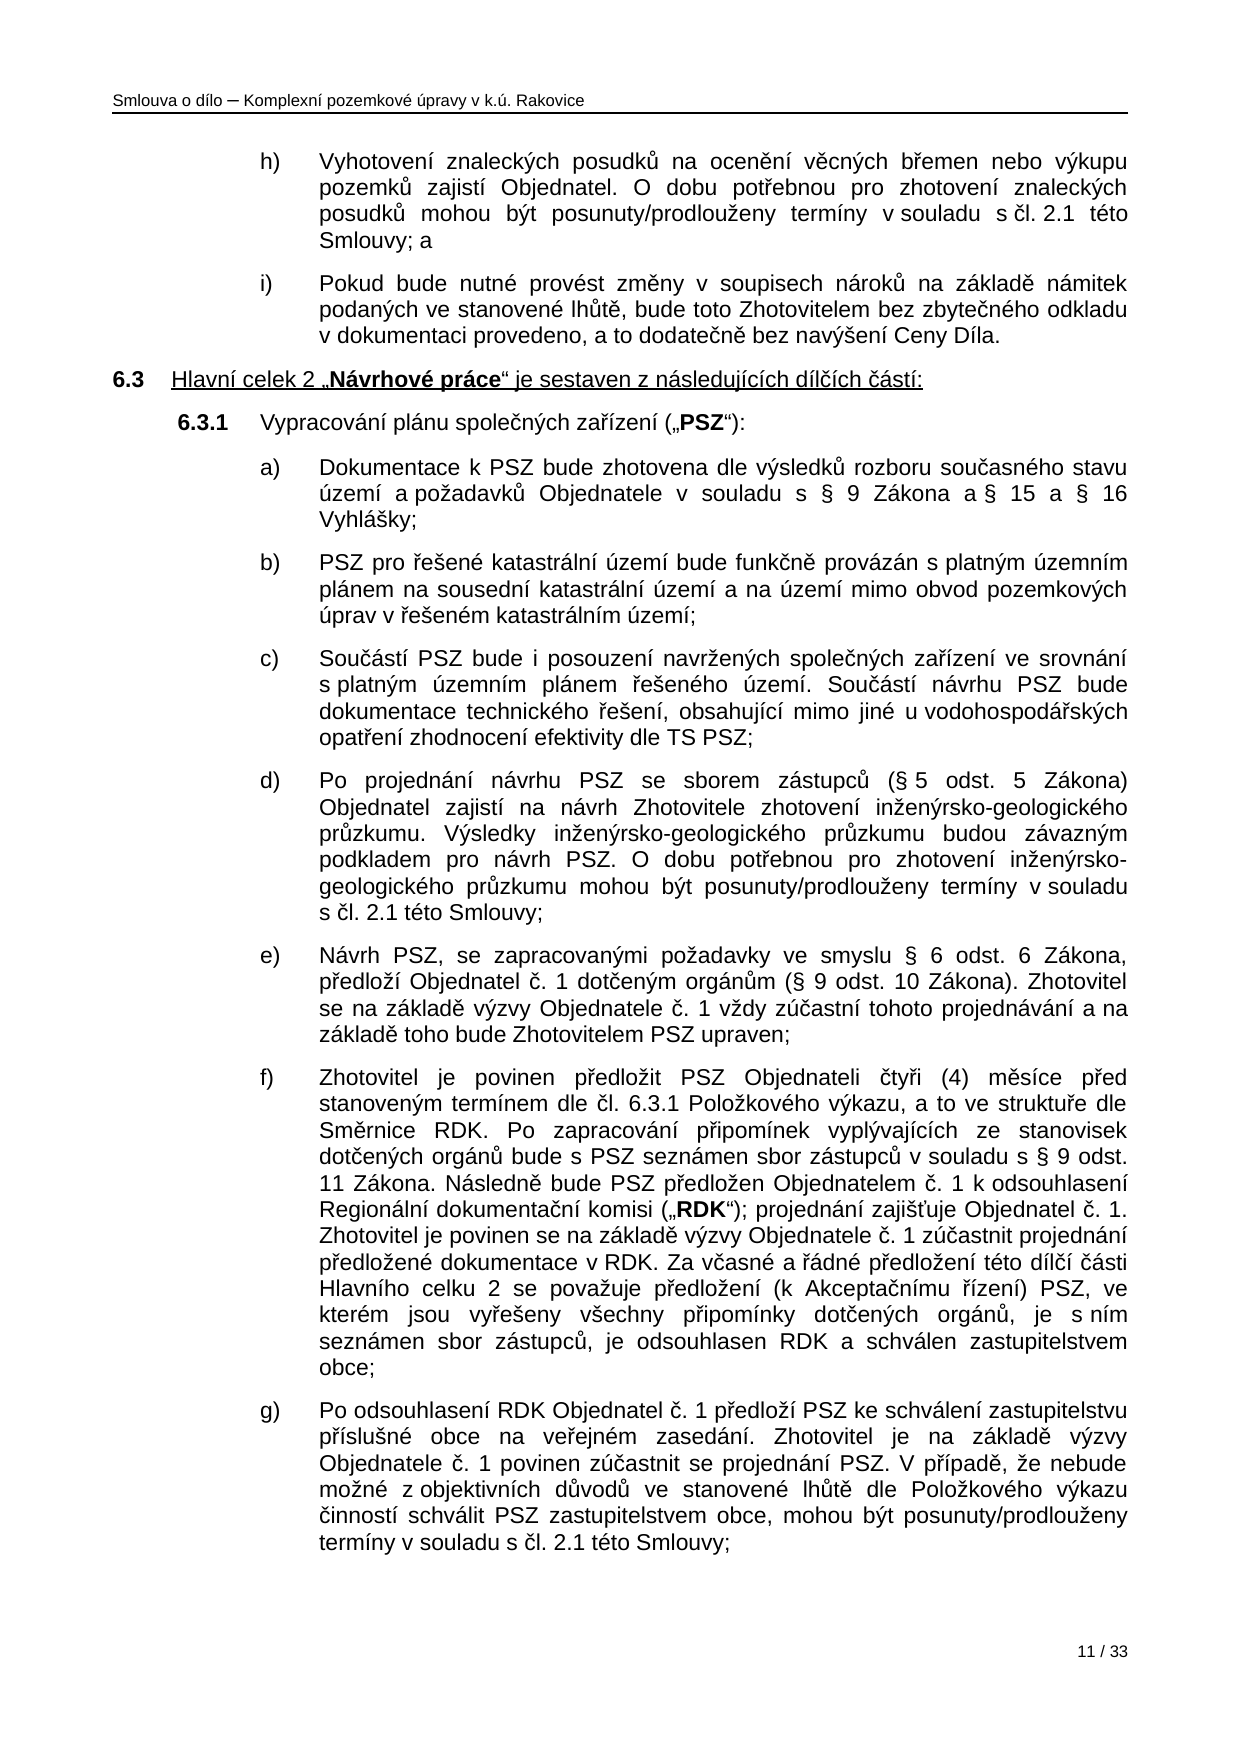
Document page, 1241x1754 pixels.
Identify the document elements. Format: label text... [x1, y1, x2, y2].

list PSZ pro řešené katastrální území bude funkčně provázán s platným územním plánem na sousední katastrální území a na území mimo obvod pozemkových úprav v řešeném katastrálním území; [260, 549, 1128, 628]
list Součástí PSZ bude i posouzení navržených společných zařízení ve srovnání s platným územním plánem řešeného území. Součástí návrhu PSZ bude dokumentace technického řešení, obsahující mimo jiné u vodohospodářských opatření zhodnocení efektivity dle TS PSZ; [260, 645, 1128, 751]
list Návrh PSZ, se zapracovanými požadavky ve smyslu § 6 odst. 6 Zákona, předloží Objednatel č. 1 dotčeným orgánům (§ 9 odst. 10 Zákona). Zhotovitel se na základě výzvy Objednatele č. 1 vždy zúčastní tohoto projednávání a na základě toho bude Zhotovitelem PSZ upraven; [260, 942, 1128, 1047]
list Vyhotovení znaleckých posudků na ocenění věcných břemen nebo výkupu pozemků zajistí Objednatel. O dobu potřebnou pro zhotovení znaleckých posudků mohou být posunuty/prodlouženy termíny v souladu s čl. 2.1 této Smlouvy; a [260, 148, 1128, 253]
list Po projednání návrhu PSZ se sborem zástupců (§ 5 odst. 5 Zákona) Objednatel zajistí na návrh Zhotovitele zhotovení inženýrsko-geologického průzkumu. Výsledky inženýrsko-geologického průzkumu budou závazným podkladem pro návrh PSZ. O dobu potřebnou pro zhotovení inženýrsko-geologického průzkumu mohou být posunuty/prodlouženy termíny v souladu s čl. 2.1 této Smlouvy; [260, 767, 1128, 925]
list Zhotovitel je povinen předložit PSZ Objednateli čtyři (4) měsíce před stanoveným termínem dle čl. 6.3.1 Položkového výkazu, a to ve struktuře dle Směrnice RDK. Po zapracování připomínek vyplývajících ze stanovisek dotčených orgánů bude s PSZ seznámen sbor zástupců v souladu s § 9 odst. 11 Zákona. Následně bude PSZ předložen Objednatelem č. 1 k odsouhlasení Regionální dokumentační komisi („RDK“); projednání zajišťuje Objednatel č. 1. Zhotovitel je povinen se na základě výzvy Objednatele č. 1 zúčastnit projednání předložené dokumentace v RDK. Za včasné a řádné předložení této dílčí části Hlavního celku 2 se považuje předložení (k Akceptačnímu řízení) PSZ, ve kterém jsou vyřešeny všechny připomínky dotčených orgánů, je s ním seznámen sbor zástupců, je odsouhlasen RDK a schválen zastupitelstvem obce; [260, 1064, 1128, 1380]
list Dokumentace k PSZ bude zhotovena dle výsledků rozboru současného stavu území a požadavků Objednatele v souladu s § 9 Zákona a § 15 a § 16 Vyhlášky; [260, 454, 1128, 533]
text Hlavní celek 2 „Návrhové práce“ je sestaven z následujících dílčích částí: [112, 366, 1128, 392]
list Po odsouhlasení RDK Objednatel č. 1 předloží PSZ ke schválení zastupitelstvu příslušné obce na veřejném zasedání. Zhotovitel je na základě výzvy Objednatele č. 1 povinen zúčastnit se projednání PSZ. V případě, že nebude možné z objektivních důvodů ve stanovené lhůtě dle Položkového výkazu činností schválit PSZ zastupitelstvem obce, mohou být posunuty/prodlouženy termíny v souladu s čl. 2.1 této Smlouvy; [260, 1397, 1128, 1555]
text Vypracování plánu společných zařízení („PSZ“): [177, 408, 1128, 435]
list Pokud bude nutné provést změny v soupisech nároků na základě námitek podaných ve stanovené lhůtě, bude toto Zhotovitelem bez zbytečného odkladu v dokumentaci provedeno, a to dodatečně bez navýšení Ceny Díla. [260, 270, 1128, 349]
